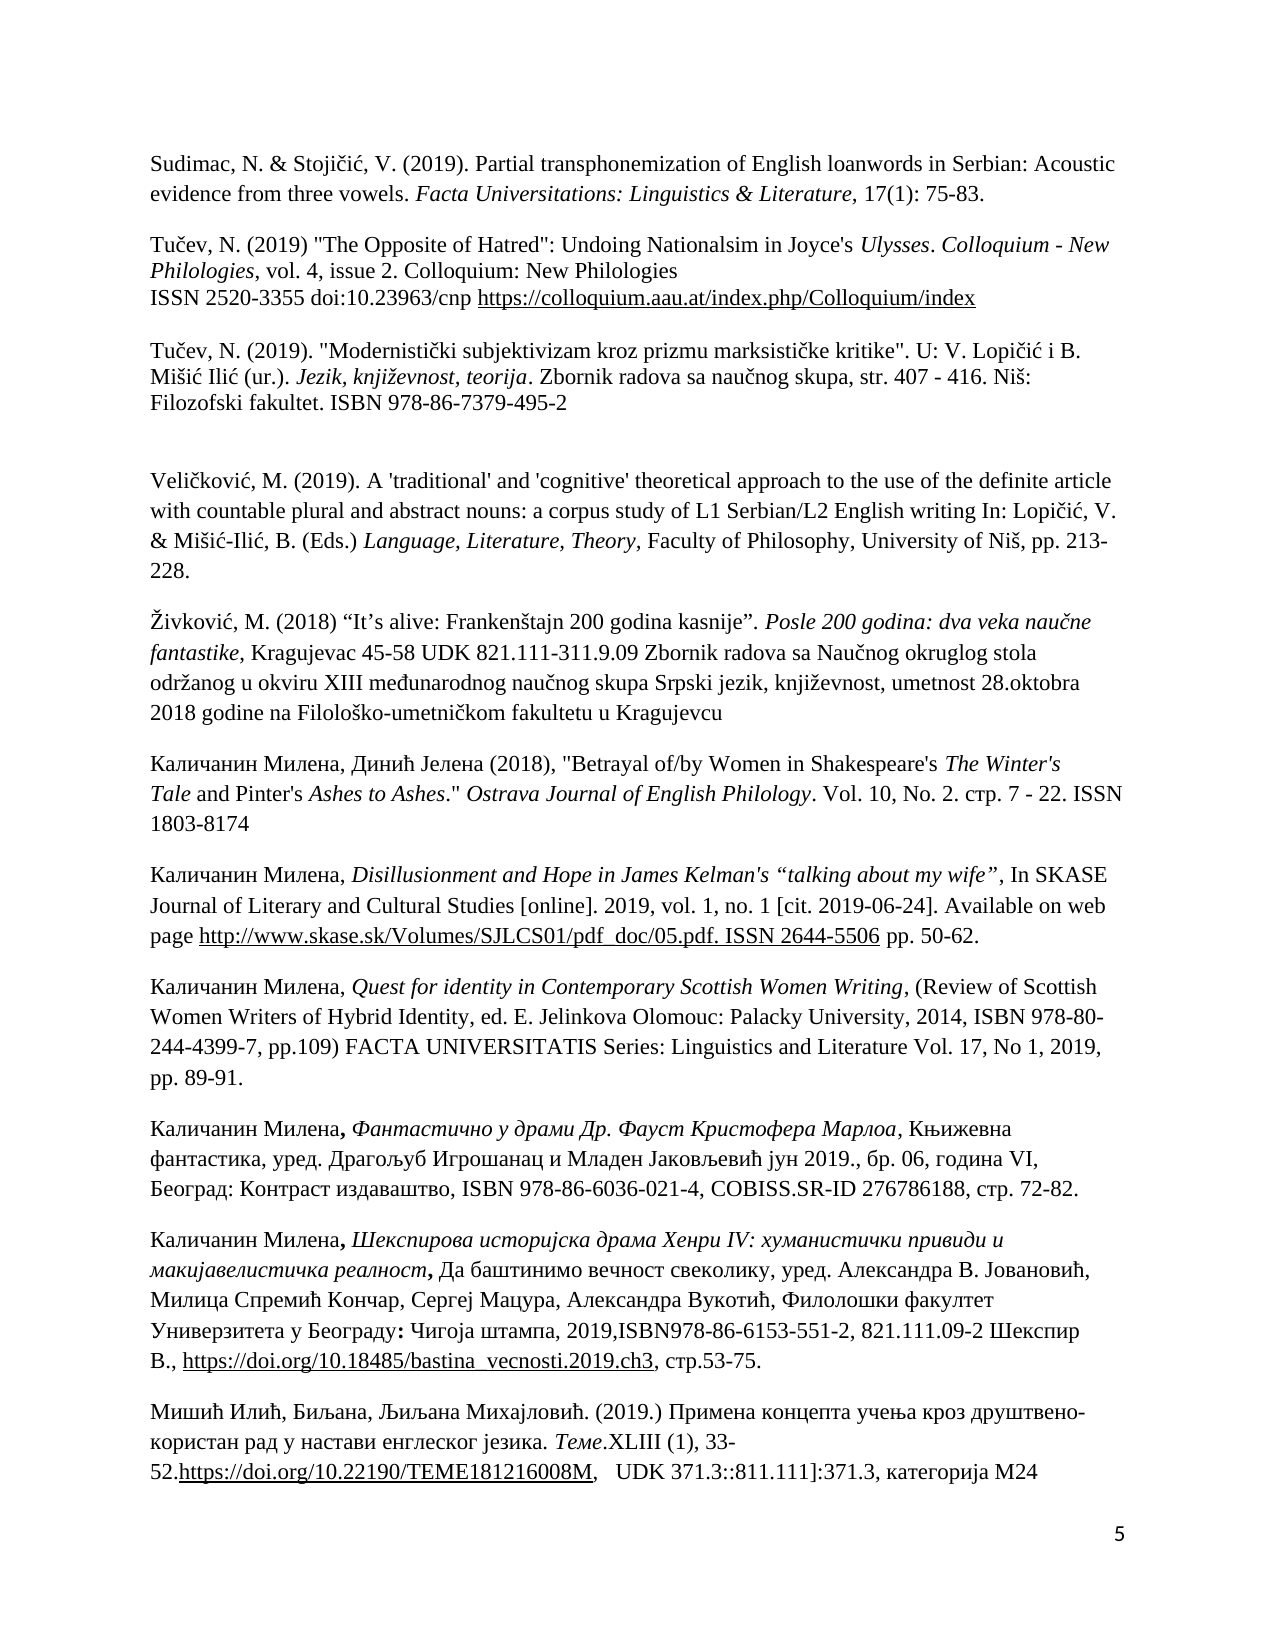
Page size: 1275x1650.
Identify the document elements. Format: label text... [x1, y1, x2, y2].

text Каличанин Милена, Шекспирова историјска драма Хенри IV: хуманистички привиди и макијавелистичка реалност, Да баштинимо вечност свеколику, уред. Александра В. Јовановић, Милица Спремић Кончар, Сергеј Мацура, Александра Вукотић, Филолошки факултет Универзитета у Београду: Чигоја штампа, 2019,ISBN978-86-6153-551-2, 821.111.09-2 Шекспир В., https://doi.org/10.18485/bastina_vecnosti.2019.ch3, стр.53-75. [150, 1226, 1125, 1373]
text Tučev, N. (2019) "The Opposite of Hatred": Undoing Nationalsim in Joyce's Ulysses. Colloquium - New Philologies, vol. 4, issue 2. Colloquium: New Philologies ISSN 2520-3355 doi:10.23963/cnp https://colloquium.aau.at/index.php/Colloquium/index [150, 231, 1125, 310]
text Sudimac, N. & Stojičić, V. (2019). Partial transphonemization of English loanwords in Serbian: Acoustic evidence from three vowels. Facta Universitations: Linguistics & Literature, 17(1): 75-83. [150, 150, 1125, 207]
text Каличанин Милена, Quest for identity in Contemporary Scottish Women Writing, (Review of Scottish Women Writers of Hybrid Identity, ed. E. Jelinkova Olomouc: Palacky University, 2014, ISBN 978-80-244-4399-7, pp.109) FACTA UNIVERSITATIS Series: Linguistics and Literature Vol. 17, No 1, 2019, pp. 89-91. [150, 973, 1125, 1090]
text Živković, M. (2018) “It’s alive: Frankenštajn 200 godina kasnije”. Posle 200 godina: dva veka naučne fantastike, Kragujevac 45-58 UDK 821.111-311.9.09 Zbornik radova sa Naučnog okruglog stola održanog u okviru XIII međunarodnog naučnog skupa Srpski jezik, književnost, umetnost 28.oktobra 2018 godine na Filološko-umetničkom fakultetu u Kragujevcu [150, 608, 1125, 725]
text Каличанин Милена, Disillusionment and Hope in James Kelman's “talking about my wife”, In SKASE Journal of Literary and Cultural Studies [online]. 2019, vol. 1, no. 1 [cit. 2019-06-24]. Available on web page http://www.skase.sk/Volumes/SJLCS01/pdf_doc/05.pdf. ISSN 2644-5506 pp. 50-62. [150, 862, 1125, 948]
text Каличанин Милена, Фантастично у драми Др. Фауст Кристофера Марлоа, Књижевна фантастика, уред. Драгољуб Игрошанац и Младен Јаковљевић јун 2019., бр. 06, година VI, Београд: Контраст издаваштво, ISBN 978-86-6036-021-4, COBISS.SR-ID 276786188, стр. 72-82. [150, 1115, 1125, 1201]
text Veličković, M. (2019). A 'traditional' and 'cognitive' theoretical approach to the use of the definite article with countable plural and abstract nouns: a corpus study of L1 Serbian/L2 English writing In: Lopičić, V. & Mišić-Ilić, B. (Eds.) Language, Literature, Theory, Faculty of Philosophy, University of Niš, pp. 213-228. [150, 467, 1125, 584]
text Мишић Илић, Биљана, Љиљана Михајловић. (2019.) Примена концепта учења кроз друштвено-користан рад у настави енглеског језика. Теме.XLIII (1), 33-52.https://doi.org/10.22190/TEME181216008M, UDK 371.3::811.111]:371.3, категорија М24 [150, 1398, 1125, 1485]
text Каличанин Милена, Динић Јелена (2018), "Betrayal of/by Women in Shakespeare's The Winter's Tale and Pinter's Ashes to Ashes." Ostrava Journal of English Philology. Vol. 10, No. 2. стр. 7 - 22. ISSN 1803-8174 [150, 750, 1125, 837]
text Tučev, N. (2019). "Modernistički subjektivizam kroz prizmu marksističke kritike". U: V. Lopičić i B. Mišić Ilić (ur.). Jezik, književnost, teorija. Zbornik radova sa naučnog skupa, str. 407 - 416. Niš: Filozofski fakultet. ISBN 978-86-7379-495-2 [150, 337, 1125, 416]
